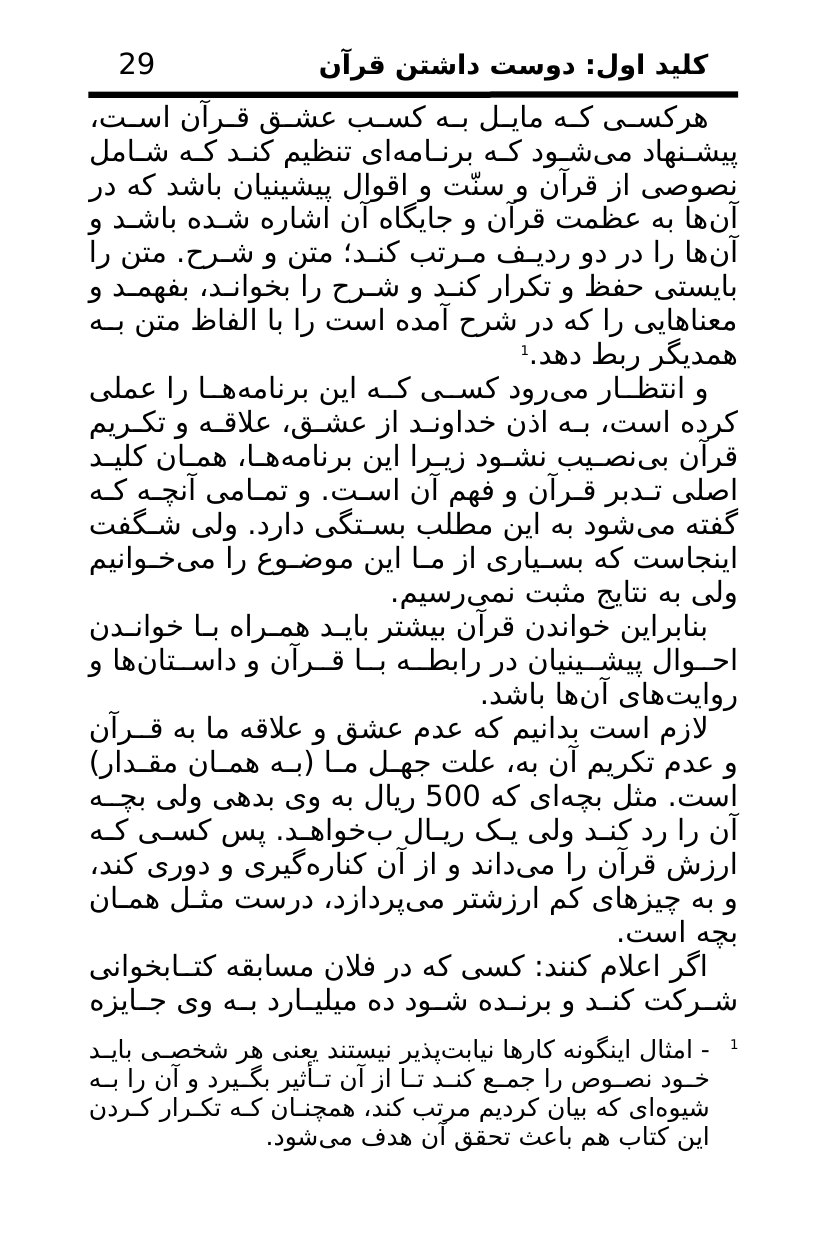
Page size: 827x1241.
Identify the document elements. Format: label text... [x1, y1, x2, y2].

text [89, 949, 738, 1017]
text هرکسی که مایل به کسب عشق قرآن است، پیشنهاد می‌شود که برنامه‌ای تنظیم کند که شامل نصوصی از قرآن و سنّت و اقوال پیشینیان باشد که در آن‌ها به عظمت قرآن و جایگاه آن اشاره شده باشد و آن‌ها را در دو ردیف مرتب کند؛ متن و شرح. متن را بایستی حفظ و تکرار کند و شرح را بخواند، بفهمد و معناهایی را که در شرح آمده است را با الفاظ متن به همدیگر ربط دهد. [89, 100, 738, 372]
text بنابراین خواندن قرآن بیشتر باید همراه با خواندن احوال پیشینیان در رابطه با قرآن و داستان‌ها و روایت‌های آن‌ها باشد. [89, 609, 738, 711]
text لازم است بدانیم که عدم عشق و علاقه ما به قرآن و عدم تکریم آن به، علت جهل ما (به همان مقدار) است. مثل بچه‌ای که 500 ریال به وی بدهی ولی بچه آن را رد کند ولی یک ریال ب‌خواهد. پس کسی که ارزش قرآن را می‌داند و از آن کناره‌گیری و دوری ‌کند، و به چیزهای کم ارزشتر می‌پردازد، درست مثل همان بچه است. [89, 711, 738, 949]
text و انتظار می‌رود کسی که این برنامه‌ها را عملی کرده است، به اذن خداوند از عشق، علاقه و تکریم قرآن بی‌نصیب نشود زیرا این برنامه‌ها، همان کلید اصلی تدبر قرآن و فهم آن است. و تمامی آنچه که گفته می‌شود به این مطلب بستگی دارد. ولی شگفت اینجاست که بسیاری از ما این موضوع را می‌خوانیم ولی به نتایج مثبت نمی‌رسیم. [89, 372, 738, 609]
